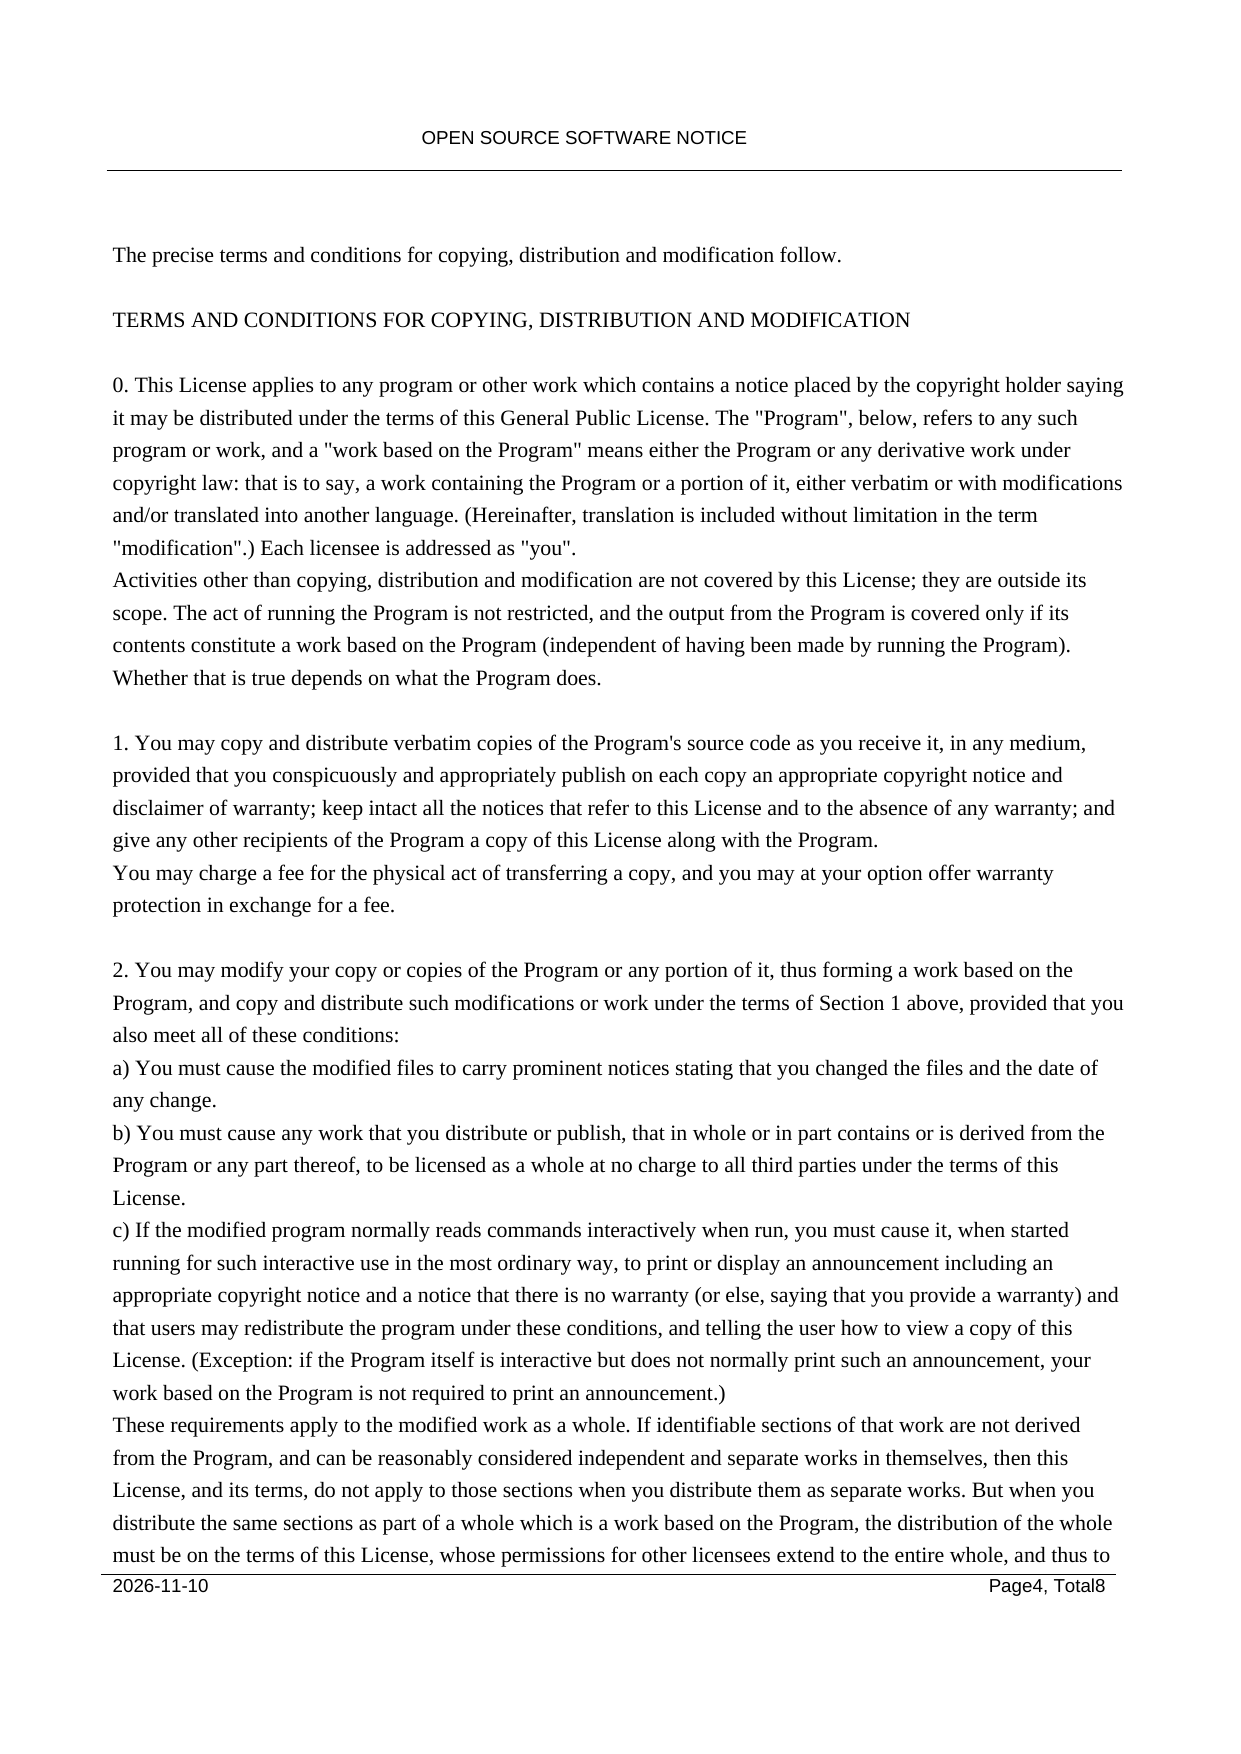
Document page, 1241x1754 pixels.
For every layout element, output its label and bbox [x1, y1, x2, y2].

text [112, 206, 1128, 1571]
